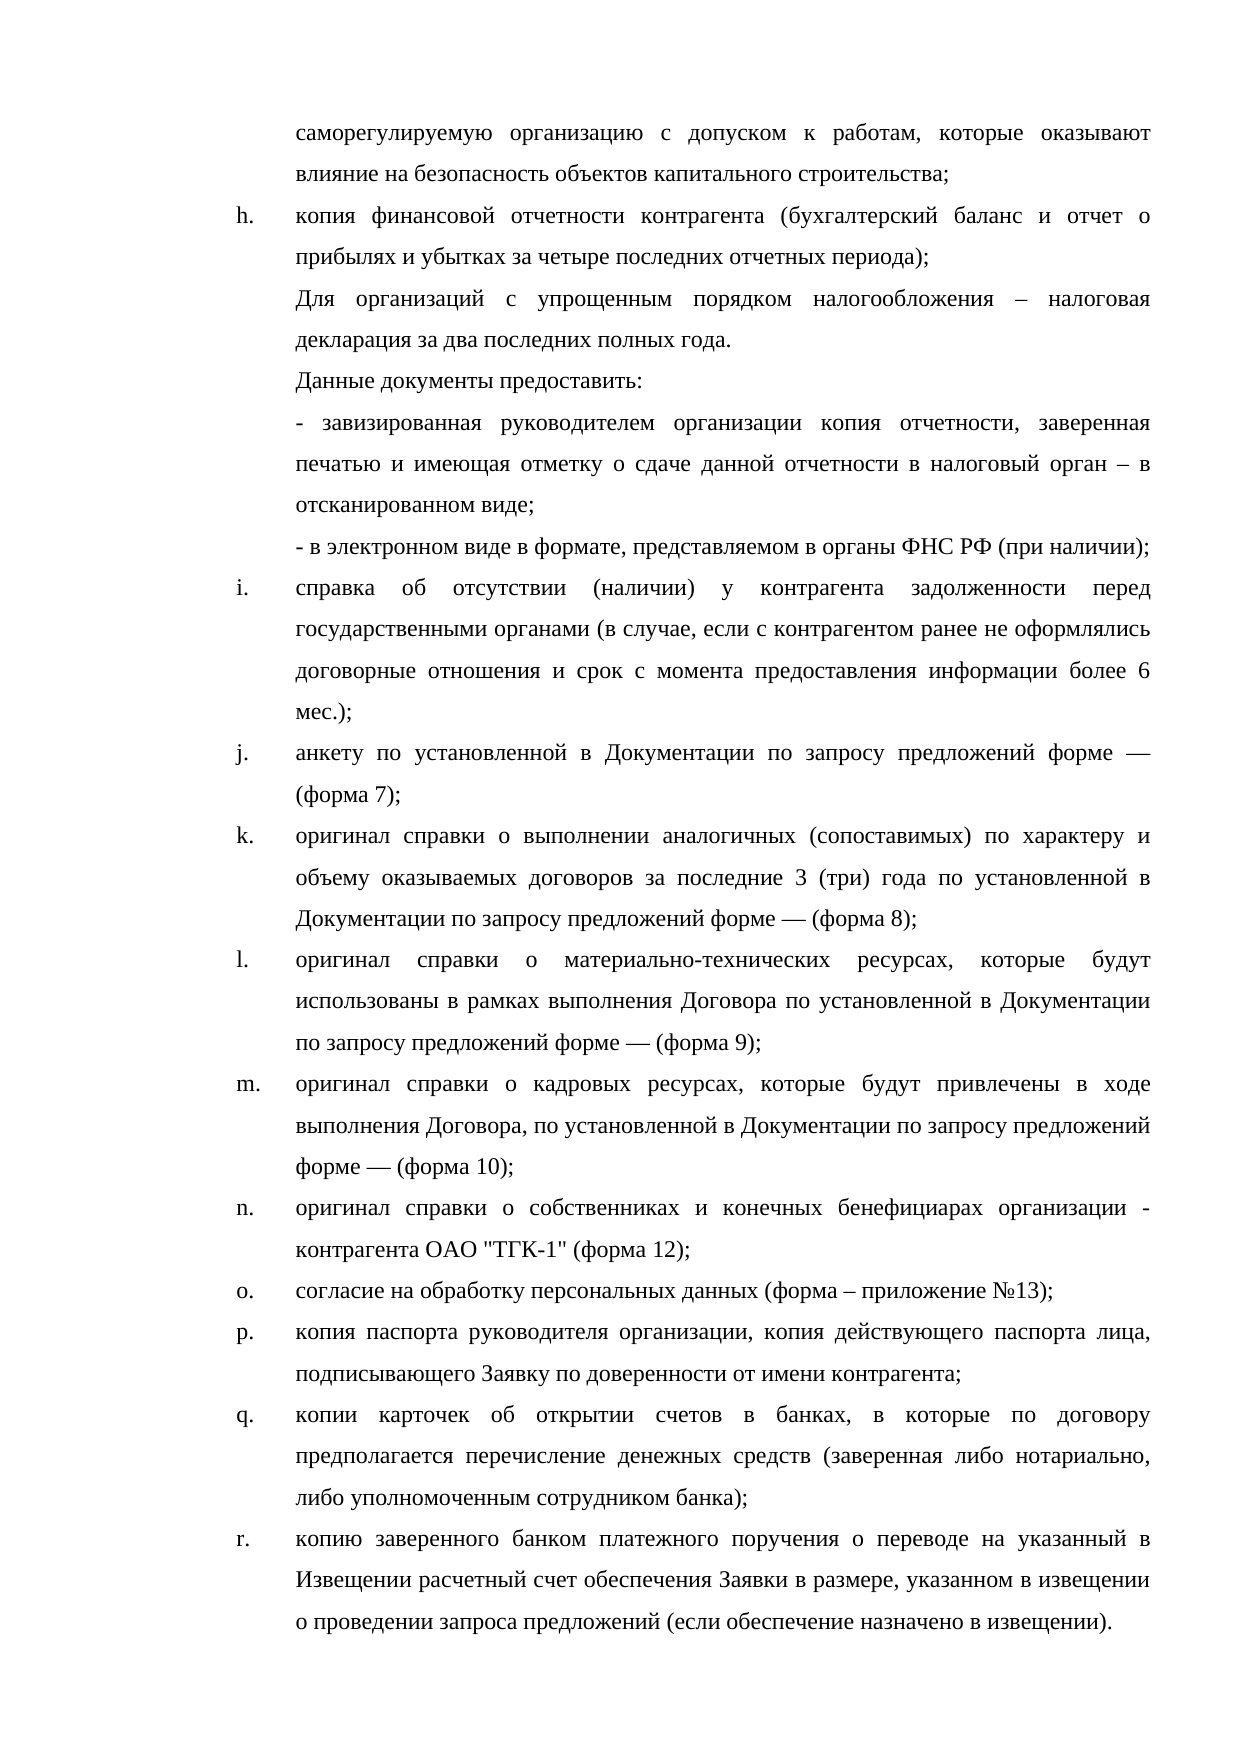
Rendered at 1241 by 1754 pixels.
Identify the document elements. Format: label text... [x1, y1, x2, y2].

text Данные документы предоставить: [295, 366, 1152, 394]
list оригинал справки о выполнении аналогичных (сопоставимых) по характеру и объему оказываемых договоров за последние 3 (три) года по установленной в Документации по запросу предложений форме — (форма 8); [236, 821, 1152, 931]
list анкету по установленной в Документации по запросу предложений форме — (форма 7); [236, 738, 1152, 807]
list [236, 118, 1152, 187]
list копии карточек об открытии счетов в банках, в которые по договору предполагается перечисление денежных средств (заверенная либо нотариально, либо уполномоченным сотрудником банка); [236, 1400, 1152, 1510]
list копию заверенного банком платежного поручения о переводе на указанный в Извещении расчетный счет обеспечения Заявки в размере, указанном в извещении о проведении запроса предложений (если обеспечение назначено в извещении). [236, 1524, 1152, 1634]
list согласие на обработку персональных данных (форма – приложение №13); [236, 1276, 1152, 1304]
list копия паспорта руководителя организации, копия действующего паспорта лица, подписывающего Заявку по доверенности от имени контрагента; [236, 1317, 1152, 1386]
text - завизированная руководителем организации копия отчетности, заверенная печатью и имеющая отметку о сдаче данной отчетности в налоговый орган – в отсканированном виде; [295, 408, 1152, 518]
list оригинал справки о кадровых ресурсах, которые будут привлечены в ходе выполнения Договора, по установленной в Документации по запросу предложений форме — (форма 10); [236, 1069, 1152, 1179]
list оригинал справки о материально-технических ресурсах, которые будут использованы в рамках выполнения Договора по установленной в Документации по запросу предложений форме — (форма 9); [236, 945, 1152, 1056]
list оригинал справки о собственниках и конечных бенефициарах организации - контрагента ОАО "ТГК-1" (форма 12); [236, 1193, 1152, 1262]
text Для организаций с упрощенным порядком налогообложения – налоговая декларация за два последних полных года. [295, 283, 1152, 352]
list копия финансовой отчетности контрагента (бухгалтерский баланс и отчет о прибылях и убытках за четыре последних отчетных периода); [236, 201, 1152, 270]
text - в электронном виде в формате, представляемом в органы ФНС РФ (при наличии); [295, 532, 1152, 559]
list справка об отсутствии (наличии) у контрагента задолженности перед государственными органами (в случае, если с контрагентом ранее не оформлялись договорные отношения и срок с момента предоставления информации более 6 мес.); [236, 573, 1152, 725]
